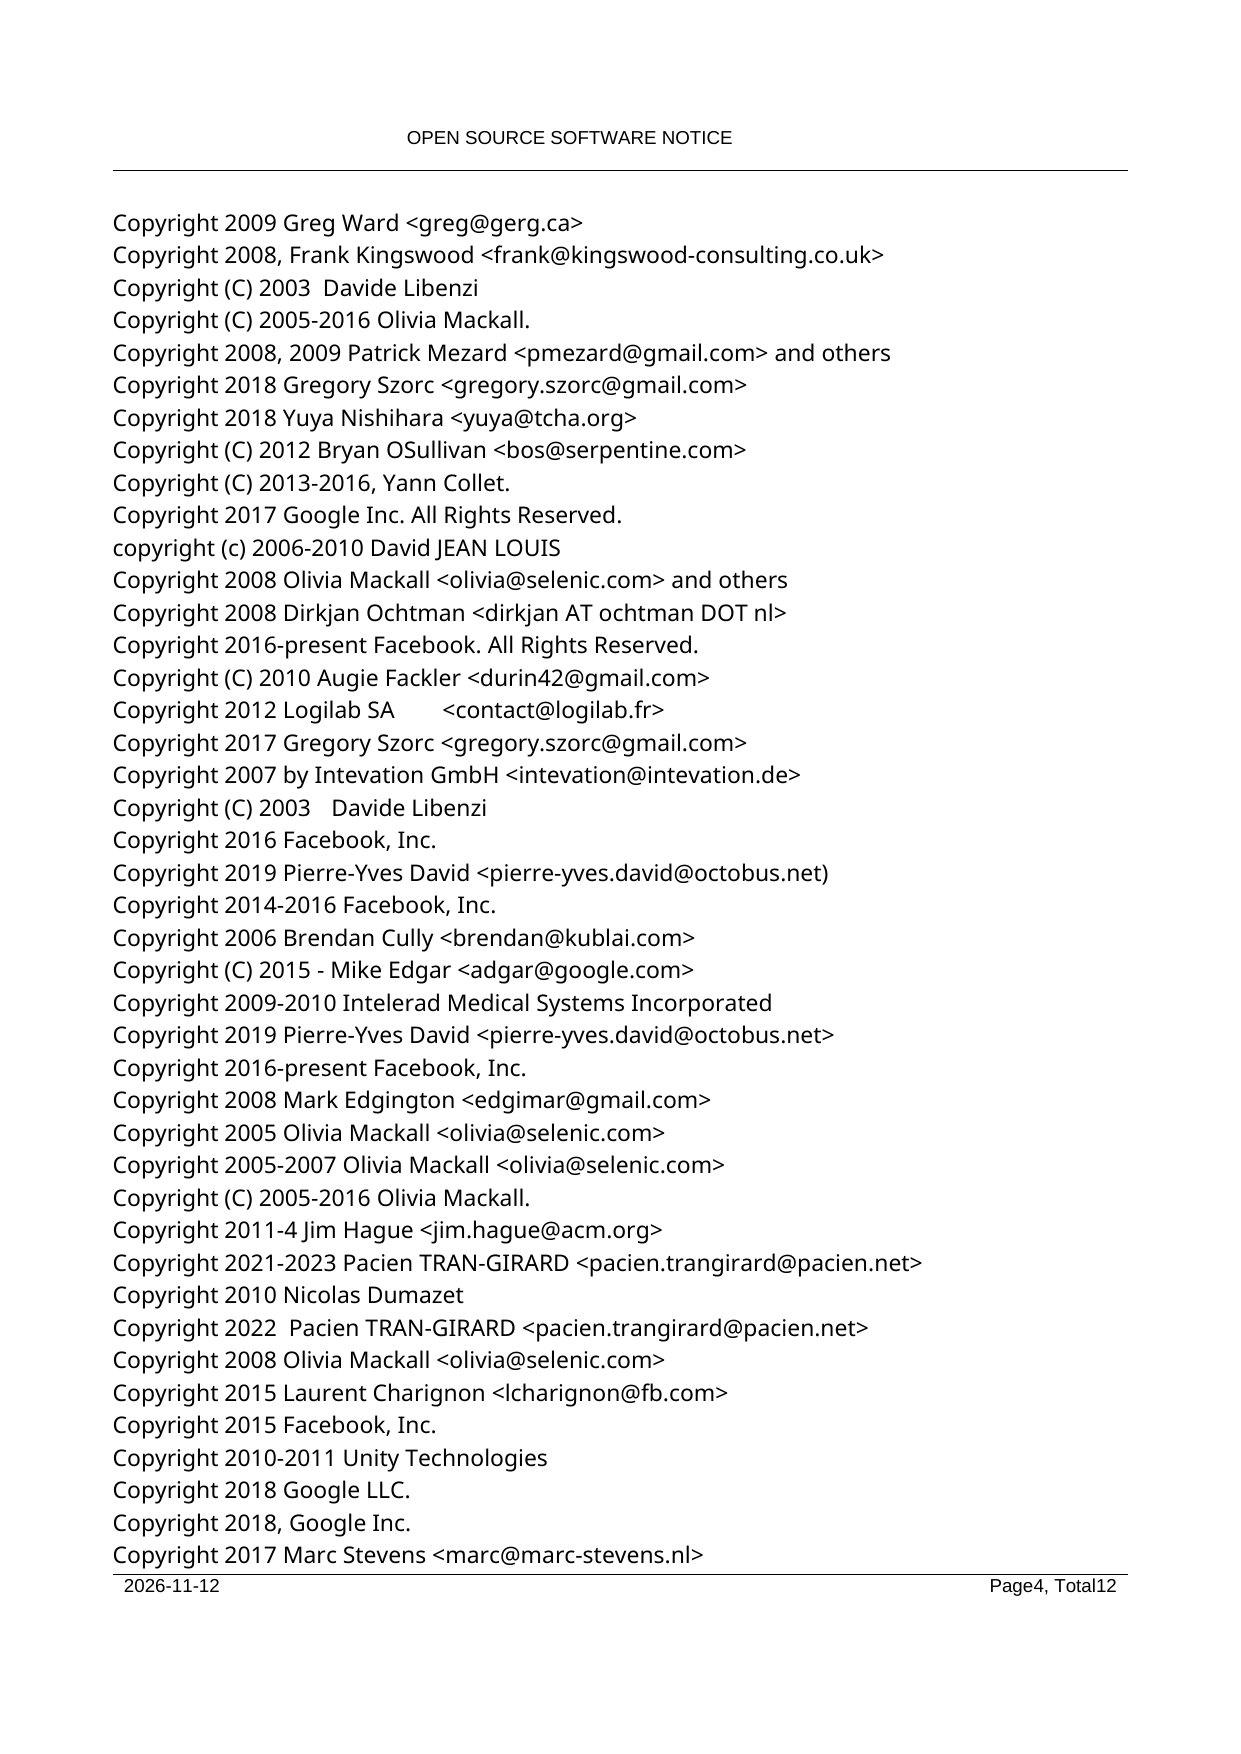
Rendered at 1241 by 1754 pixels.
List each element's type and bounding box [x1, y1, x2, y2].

text [112, 206, 1128, 1571]
